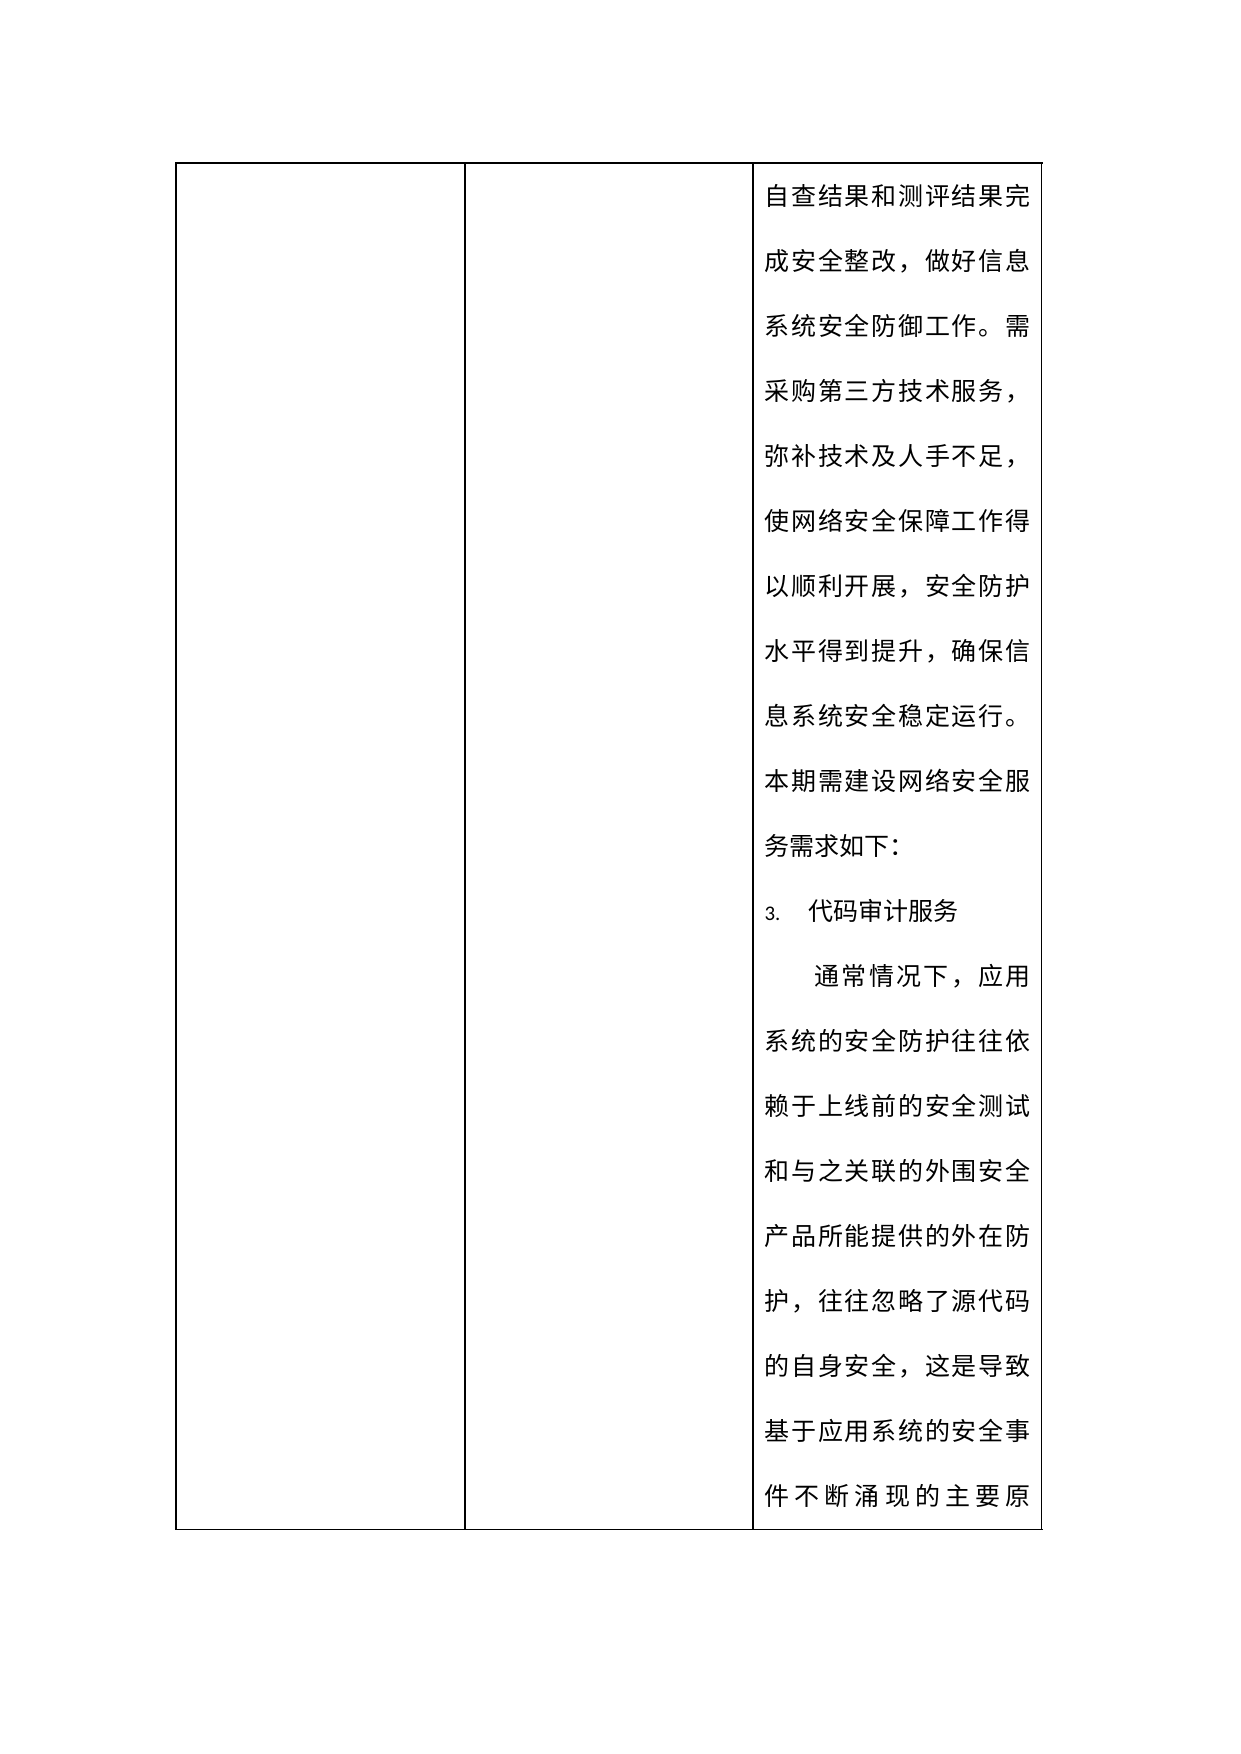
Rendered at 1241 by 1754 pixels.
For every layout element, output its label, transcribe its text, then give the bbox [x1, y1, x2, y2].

table_cell 1 [177, 164, 464, 1528]
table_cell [754, 164, 1041, 1528]
table_cell [466, 164, 752, 1528]
